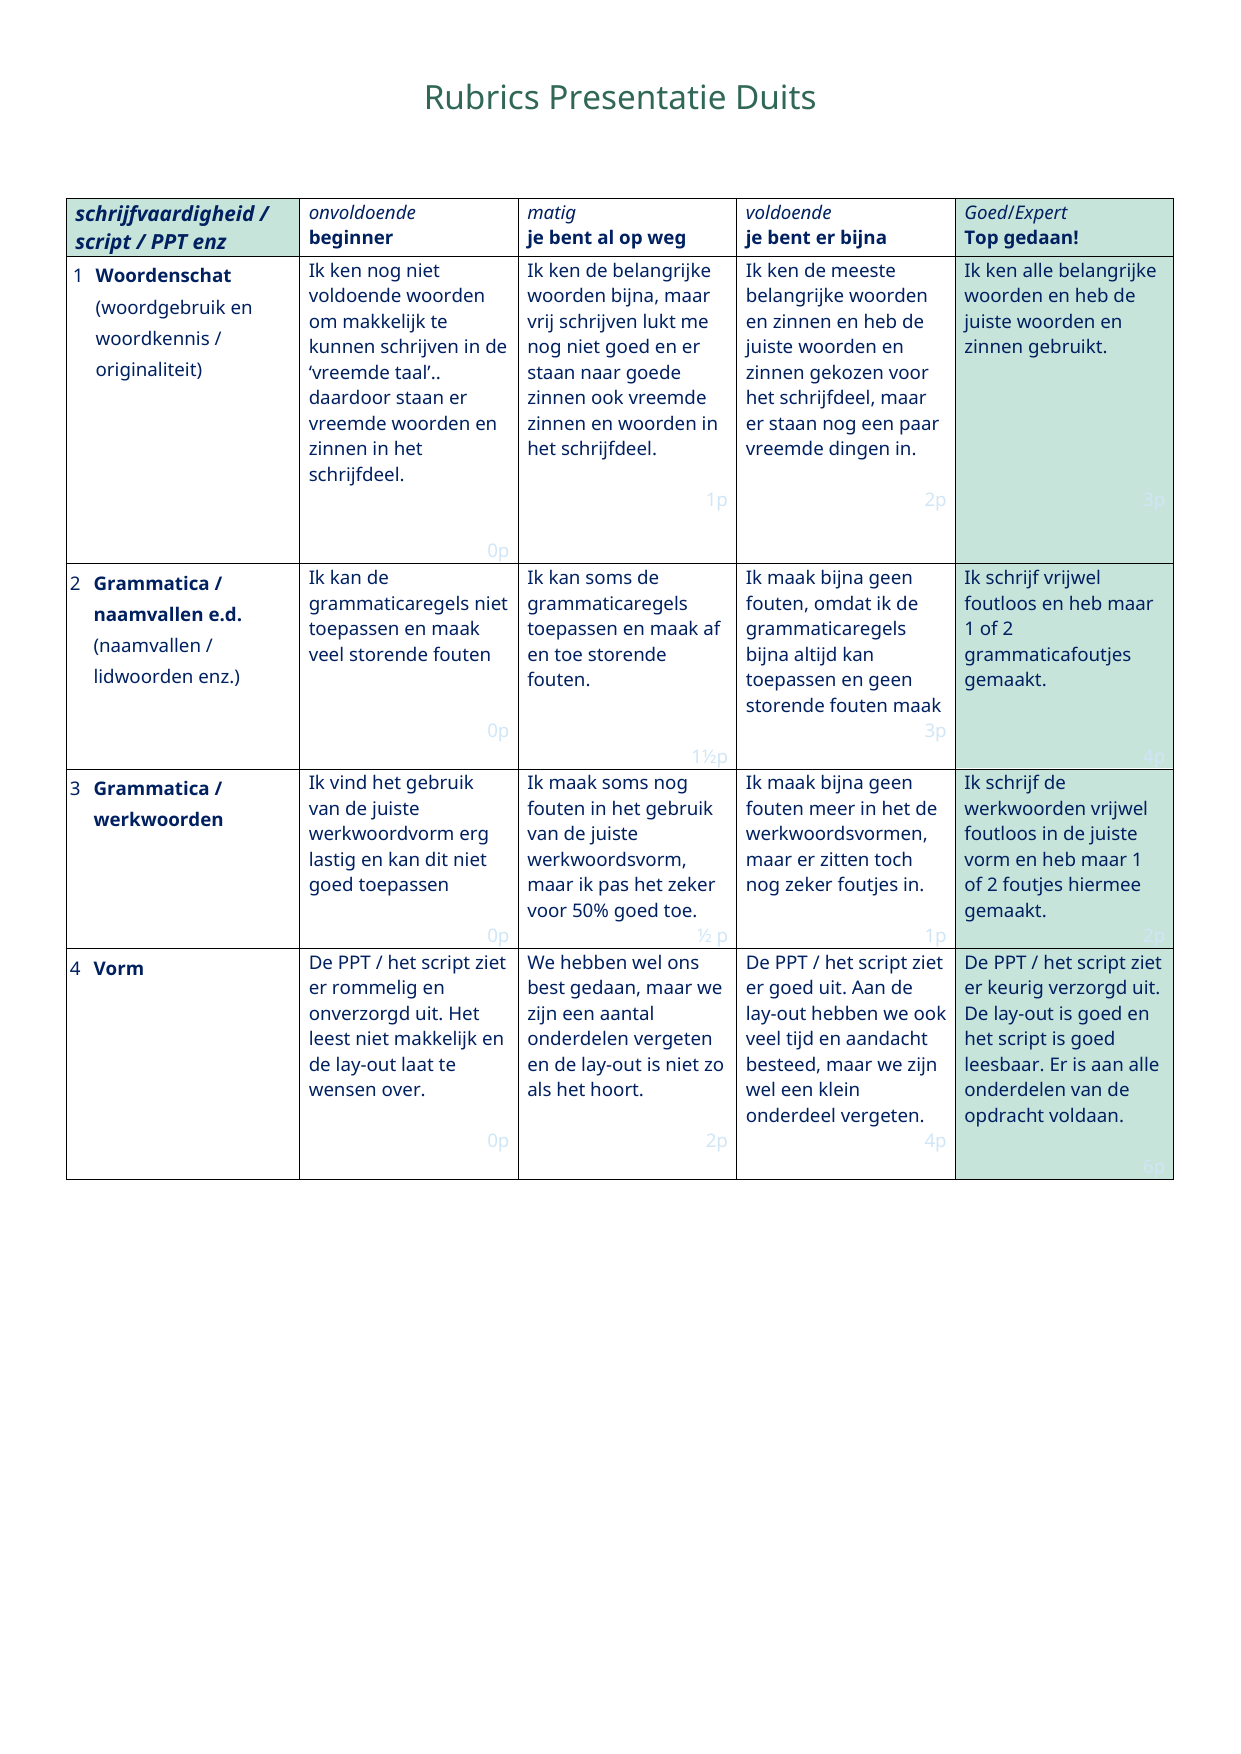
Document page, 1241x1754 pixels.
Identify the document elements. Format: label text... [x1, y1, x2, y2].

table_header voldoende je bent er bijna [737, 199, 955, 256]
table_cell Ik schrijf vrijwel foutloos en heb maar 1 of 2 grammaticafoutjes gemaakt. 4p [956, 564, 1173, 768]
table_cell Woordenschat (woordgebruik en woordkennis / originaliteit) [67, 257, 299, 563]
table_cell Grammatica / naamvallen e.d. (naamvallen / lidwoorden enz.) [67, 564, 299, 768]
table_cell Ik kan soms de grammaticaregels toepassen en maak af en toe storende fouten. 1½p [519, 564, 736, 768]
table_cell Ik ken nog niet voldoende woorden om makkelijk te kunnen schrijven in de ‘vreemde taal’.. daardoor staan er vreemde woorden en zinnen in het schrijfdeel. 0p [300, 257, 518, 563]
table_cell We hebben wel ons best gedaan, maar we zijn een aantal onderdelen vergeten en de lay-out is niet zo als het hoort. 2p [519, 949, 736, 1179]
table_cell Ik ken alle belangrijke woorden en heb de juiste woorden en zinnen gebruikt. 3p [956, 257, 1173, 563]
table_cell Ik maak bijna geen fouten, omdat ik de grammaticaregels bijna altijd kan toepassen en geen storende fouten maak 3p [737, 564, 955, 768]
table_cell Vorm [67, 949, 299, 1179]
table_cell Ik schrijf de werkwoorden vrijwel foutloos in de juiste vorm en heb maar 1 of 2 foutjes hiermee gemaakt. 2p [956, 770, 1173, 948]
table_header matig je bent al op weg [519, 199, 736, 256]
table_header schrijfvaardigheid / script / PPT enz [67, 199, 299, 256]
table_header onvoldoende beginner [300, 199, 518, 256]
table_cell De PPT / het script ziet er goed uit. Aan de lay-out hebben we ook veel tijd en aandacht besteed, maar we zijn wel een klein onderdeel vergeten. 4p [737, 949, 955, 1179]
table_cell Ik ken de belangrijke woorden bijna, maar vrij schrijven lukt me nog niet goed en er staan naar goede zinnen ook vreemde zinnen en woorden in het schrijfdeel. 1p [519, 257, 736, 563]
table_cell Grammatica / werkwoorden [67, 770, 299, 948]
table_header Goed/Expert Top gedaan! [956, 199, 1173, 256]
table_cell Ik kan de grammaticaregels niet toepassen en maak veel storende fouten 0p [300, 564, 518, 768]
table_cell Ik maak bijna geen fouten meer in het de werkwoordsvormen, maar er zitten toch nog zeker foutjes in. 1p [737, 770, 955, 948]
table_cell De PPT / het script ziet er keurig verzorgd uit. De lay-out is goed en het script is goed leesbaar. Er is aan alle onderdelen van de opdracht voldaan. 6p [956, 949, 1173, 1179]
table_cell Ik maak soms nog fouten in het gebruik van de juiste werkwoordsvorm, maar ik pas het zeker voor 50% goed toe. ½ p [519, 770, 736, 948]
table_cell Ik vind het gebruik van de juiste werkwoordvorm erg lastig en kan dit niet goed toepassen 0p [300, 770, 518, 948]
table_cell De PPT / het script ziet er rommelig en onverzorgd uit. Het leest niet makkelijk en de lay-out laat te wensen over. 0p [300, 949, 518, 1179]
table_cell Ik ken de meeste belangrijke woorden en zinnen en heb de juiste woorden en zinnen gekozen voor het schrijfdeel, maar er staan nog een paar vreemde dingen in. 2p [737, 257, 955, 563]
